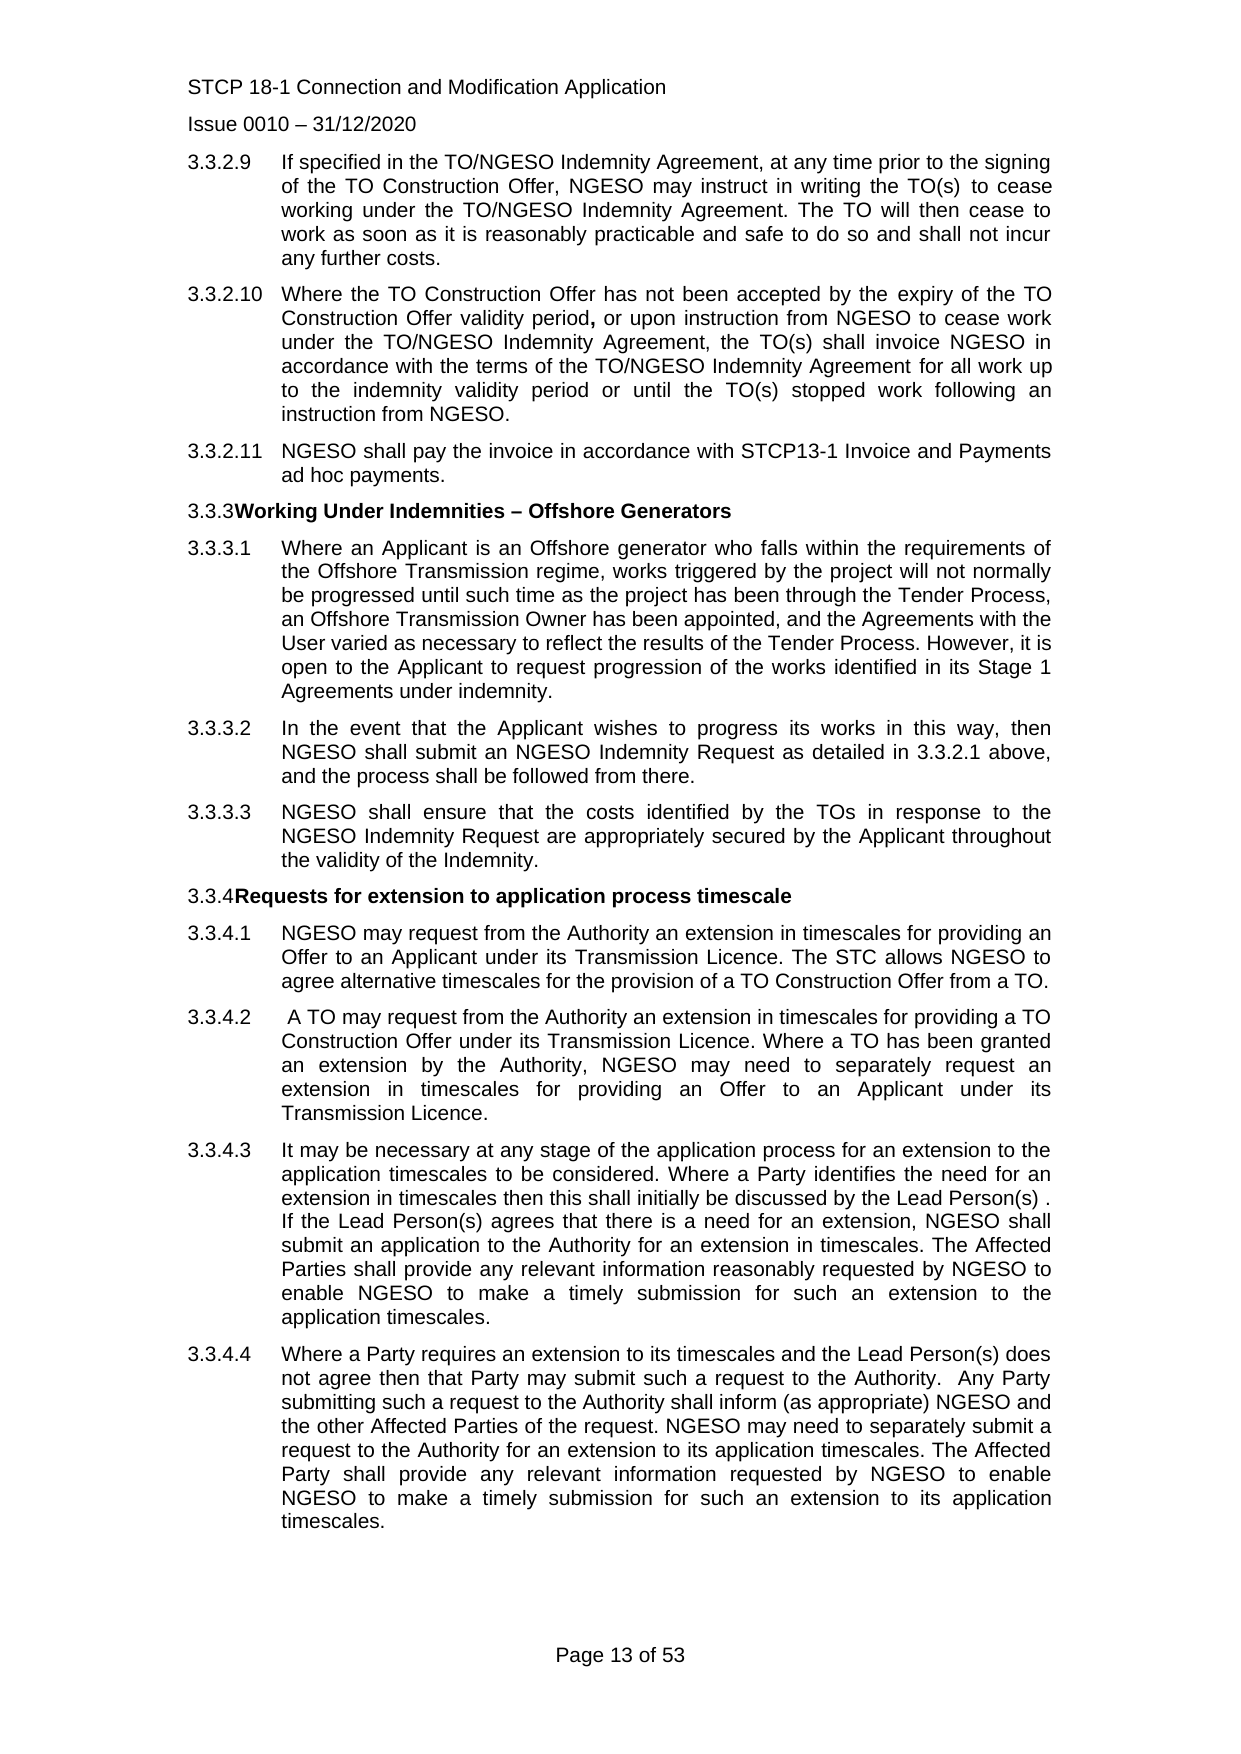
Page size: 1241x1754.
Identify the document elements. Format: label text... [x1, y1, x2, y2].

subtitle A TO may request from the Authority an extension in timescales for providing a TO Construction Offer under its Transmission Licence. Where a TO has been granted an extension by the Authority, NGESO may need to separately request an extension in timescales for providing an Offer to an Applicant under its Transmission Licence. [187, 1005, 1053, 1125]
subtitle Requests for extension to application process timescale [187, 884, 1053, 908]
subtitle Where the TO Construction Offer has not been accepted by the expiry of the TO Construction Offer validity period, or upon instruction from NGESO to cease work under the TO/NGESO Indemnity Agreement, the TO(s) shall invoice NGESO in accordance with the terms of the TO/NGESO Indemnity Agreement for all work up to the indemnity validity period or until the TO(s) stopped work following an instruction from NGESO. [187, 282, 1053, 426]
subtitle NGESO shall pay the invoice in accordance with STCP13-1 Invoice and Payments ad hoc payments. [187, 438, 1053, 486]
subtitle It may be necessary at any stage of the application process for an extension to the application timescales to be considered. Where a Party identifies the need for an extension in timescales then this shall initially be discussed by the Lead Person(s) . If the Lead Person(s) agrees that there is a need for an extension, NGESO shall submit an application to the Authority for an extension in timescales. The Affected Parties shall provide any relevant information reasonably requested by NGESO to enable NGESO to make a timely submission for such an extension to the application timescales. [187, 1137, 1053, 1329]
subtitle Working Under Indemnities – Offshore Generators [187, 499, 1053, 523]
subtitle In the event that the Applicant wishes to progress its works in this way, then NGESO shall submit an NGESO Indemnity Request as detailed in 3.3.2.1 above, and the process shall be followed from there. [187, 716, 1053, 787]
subtitle NGESO shall ensure that the costs identified by the TOs in response to the NGESO Indemnity Request are appropriately secured by the Applicant throughout the validity of the Indemnity. [187, 800, 1053, 872]
subtitle Where a Party requires an extension to its timescales and the Lead Person(s) does not agree then that Party may submit such a request to the Authority. Any Party submitting such a request to the Authority shall inform (as appropriate) NGESO and the other Affected Parties of the request. NGESO may need to separately submit a request to the Authority for an extension to its application timescales. The Affected Party shall provide any relevant information requested by NGESO to enable NGESO to make a timely submission for such an extension to its application timescales. [187, 1342, 1053, 1533]
subtitle Where an Applicant is an Offshore generator who falls within the requirements of the Offshore Transmission regime, works triggered by the project will not normally be progressed until such time as the project has been through the Tender Process, an Offshore Transmission Owner has been appointed, and the Agreements with the User varied as necessary to reflect the results of the Tender Process. However, it is open to the Applicant to request progression of the works identified in its Stage 1 Agreements under indemnity. [187, 535, 1053, 703]
subtitle NGESO may request from the Authority an extension in timescales for providing an Offer to an Applicant under its Transmission Licence. The STC allows NGESO to agree alternative timescales for the provision of a TO Construction Offer from a TO. [187, 921, 1053, 993]
subtitle If specified in the TO/NGESO Indemnity Agreement, at any time prior to the signing of the TO Construction Offer, NGESO may instruct in writing the TO(s) to cease working under the TO/NGESO Indemnity Agreement. The TO will then cease to work as soon as it is reasonably practicable and safe to do so and shall not incur any further costs. [187, 150, 1053, 270]
